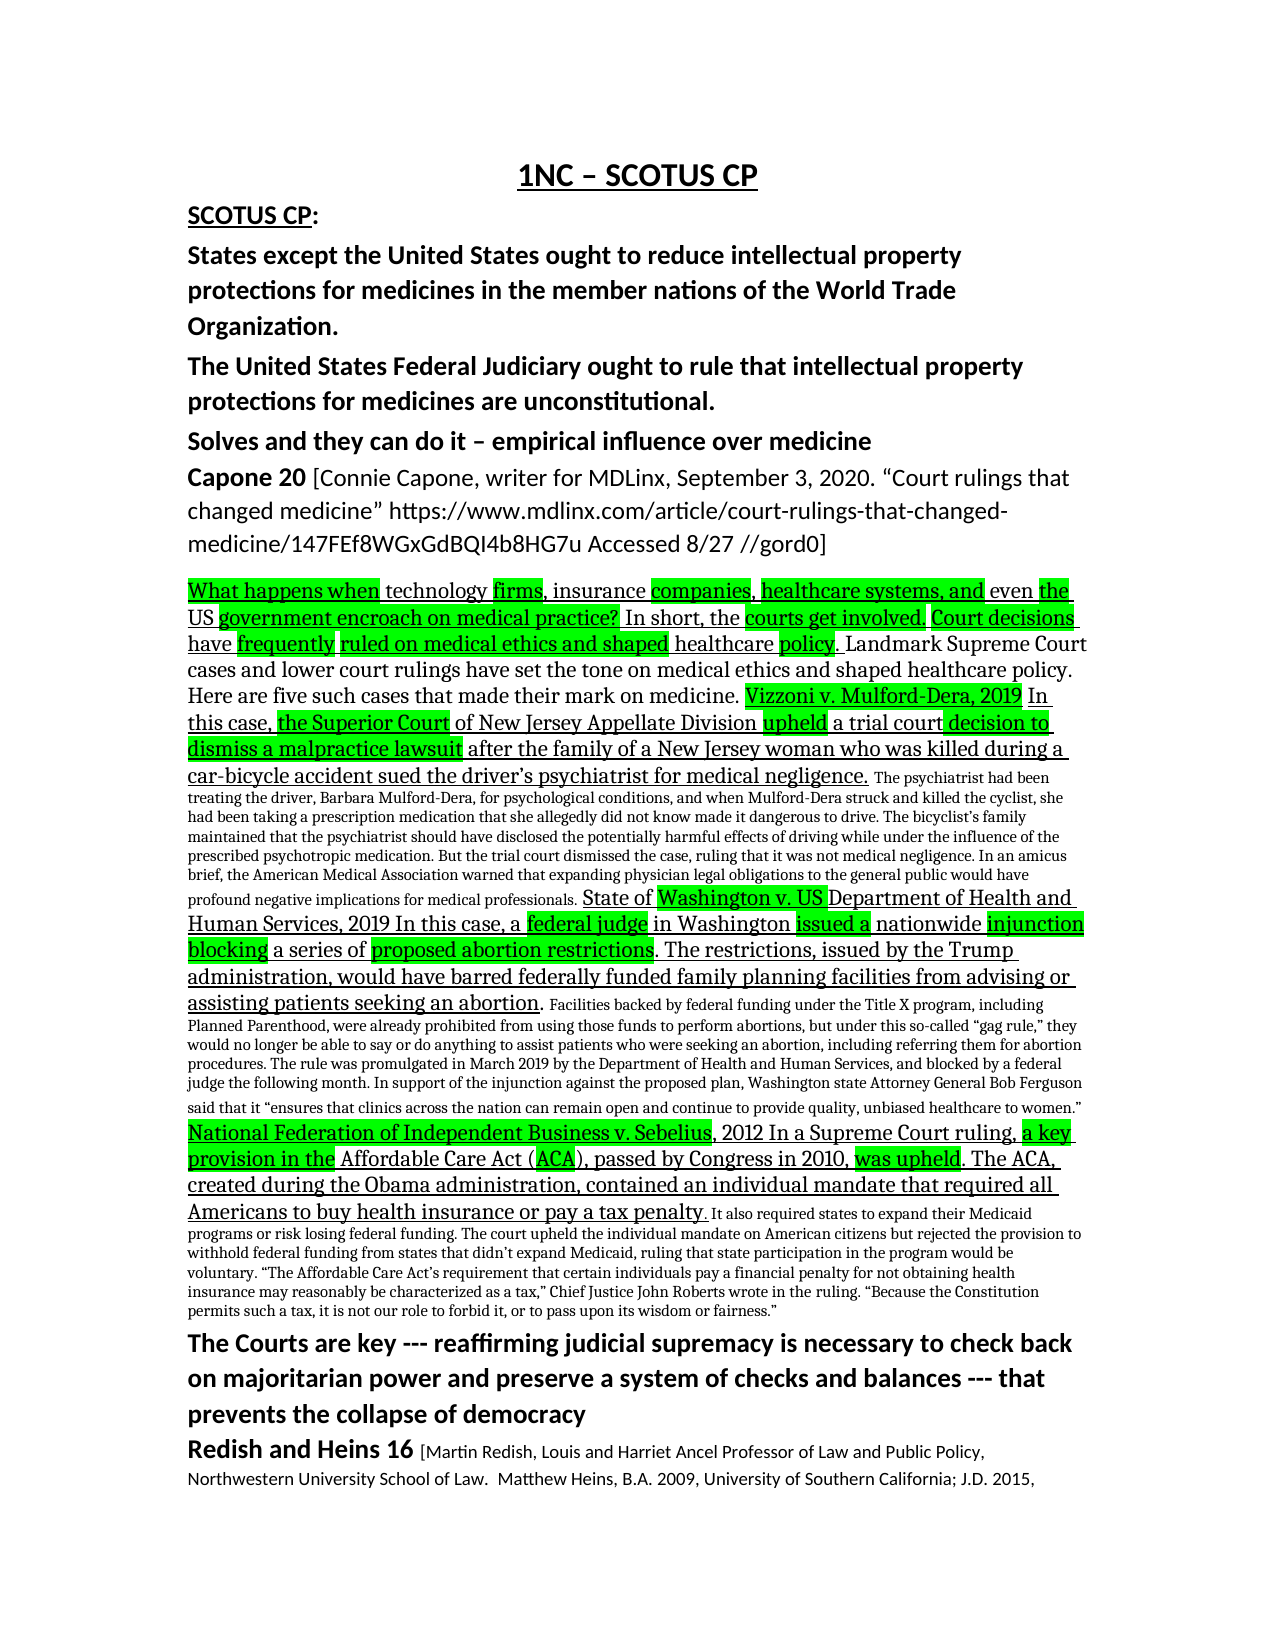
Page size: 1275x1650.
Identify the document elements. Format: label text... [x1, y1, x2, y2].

text SCOTUS CP: [187, 198, 1087, 231]
subtitle States except the United States ought to reduce intellectual property protections for medicines in the member nations of the World Trade Organization. [187, 238, 1087, 342]
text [187, 1433, 1087, 1490]
subtitle 1NC – SCOTUS CP [187, 154, 1087, 195]
subtitle The Courts are key --- reaffirming judicial supremacy is necessary to check back on majoritarian power and preserve a system of checks and balances --- that prevents the collapse of democracy [187, 1326, 1087, 1430]
text Capone 20 [Connie Capone, writer for MDLinx, September 3, 2020. “Court rulings that changed medicine” https://www.mdlinx.com/article/court-rulings-that-changed-medicine/147FEf8WGxGdBQI4b8HG7u Accessed 8/27 //gord0] [187, 460, 1087, 559]
subtitle The United States Federal Judiciary ought to rule that intellectual property protections for medicines are unconstitutional. [187, 349, 1087, 418]
text What happens when technology firms, insurance companies, healthcare systems, and even the US government encroach on medical practice? In short, the courts get involved. Court decisions have frequently ruled on medical ethics and shaped healthcare policy. Landmark Supreme Court cases and lower court rulings have set the tone on medical ethics and shaped healthcare policy. Here are five such cases that made their mark on medicine. Vizzoni v. Mulford-Dera, 2019 In this case, the Superior Court of New Jersey Appellate Division upheld a trial court decision to dismiss a malpractice lawsuit after the family of a New Jersey woman who was killed during a car-bicycle accident sued the driver’s psychiatrist for medical negligence. The psychiatrist had been treating the driver, Barbara Mulford-Dera, for psychological conditions, and when Mulford-Dera struck and killed the cyclist, she had been taking a prescription medication that she allegedly did not know made it dangerous to drive. The bicyclist’s family maintained that the psychiatrist should have disclosed the potentially harmful effects of driving while under the influence of the prescribed psychotropic medication. But the trial court dismissed the case, ruling that it was not medical negligence. In an amicus brief, the American Medical Association warned that expanding physician legal obligations to the general public would have profound negative implications for medical professionals. State of Washington v. US Department of Health and Human Services, 2019 In this case, a federal judge in Washington issued a nationwide injunction blocking a series of proposed abortion restrictions. The restrictions, issued by the Trump administration, would have barred federally funded family planning facilities from advising or assisting patients seeking an abortion. Facilities backed by federal funding under the Title X program, including Planned Parenthood, were already prohibited from using those funds to perform abortions, but under this so-called “gag rule,” they would no longer be able to say or do anything to assist patients who were seeking an abortion, including referring them for abortion procedures. The rule was promulgated in March 2019 by the Department of Health and Human Services, and blocked by a federal judge the following month. In support of the injunction against the proposed plan, Washington state Attorney General Bob Ferguson said that it “ensures that clinics across the nation can remain open and continue to provide quality, unbiased healthcare to women.” National Federation of Independent Business v. Sebelius, 2012 In a Supreme Court ruling, a key provision in the Affordable Care Act (ACA), passed by Congress in 2010, was upheld. The ACA, created during the Obama administration, contained an individual mandate that required all Americans to buy health insurance or pay a tax penalty. It also required states to expand their Medicaid programs or risk losing federal funding. The court upheld the individual mandate on American citizens but rejected the provision to withhold federal funding from states that didn’t expand Medicaid, ruling that state participation in the program would be voluntary. “The Affordable Care Act’s requirement that certain individuals pay a financial penalty for not obtaining health insurance may reasonably be characterized as a tax,” Chief Justice John Roberts wrote in the ruling. “Because the Constitution permits such a tax, it is not our role to forbid it, or to pass upon its wisdom or fairness.” [187, 578, 1087, 1321]
subtitle Solves and they can do it – empirical influence over medicine [187, 424, 1087, 457]
